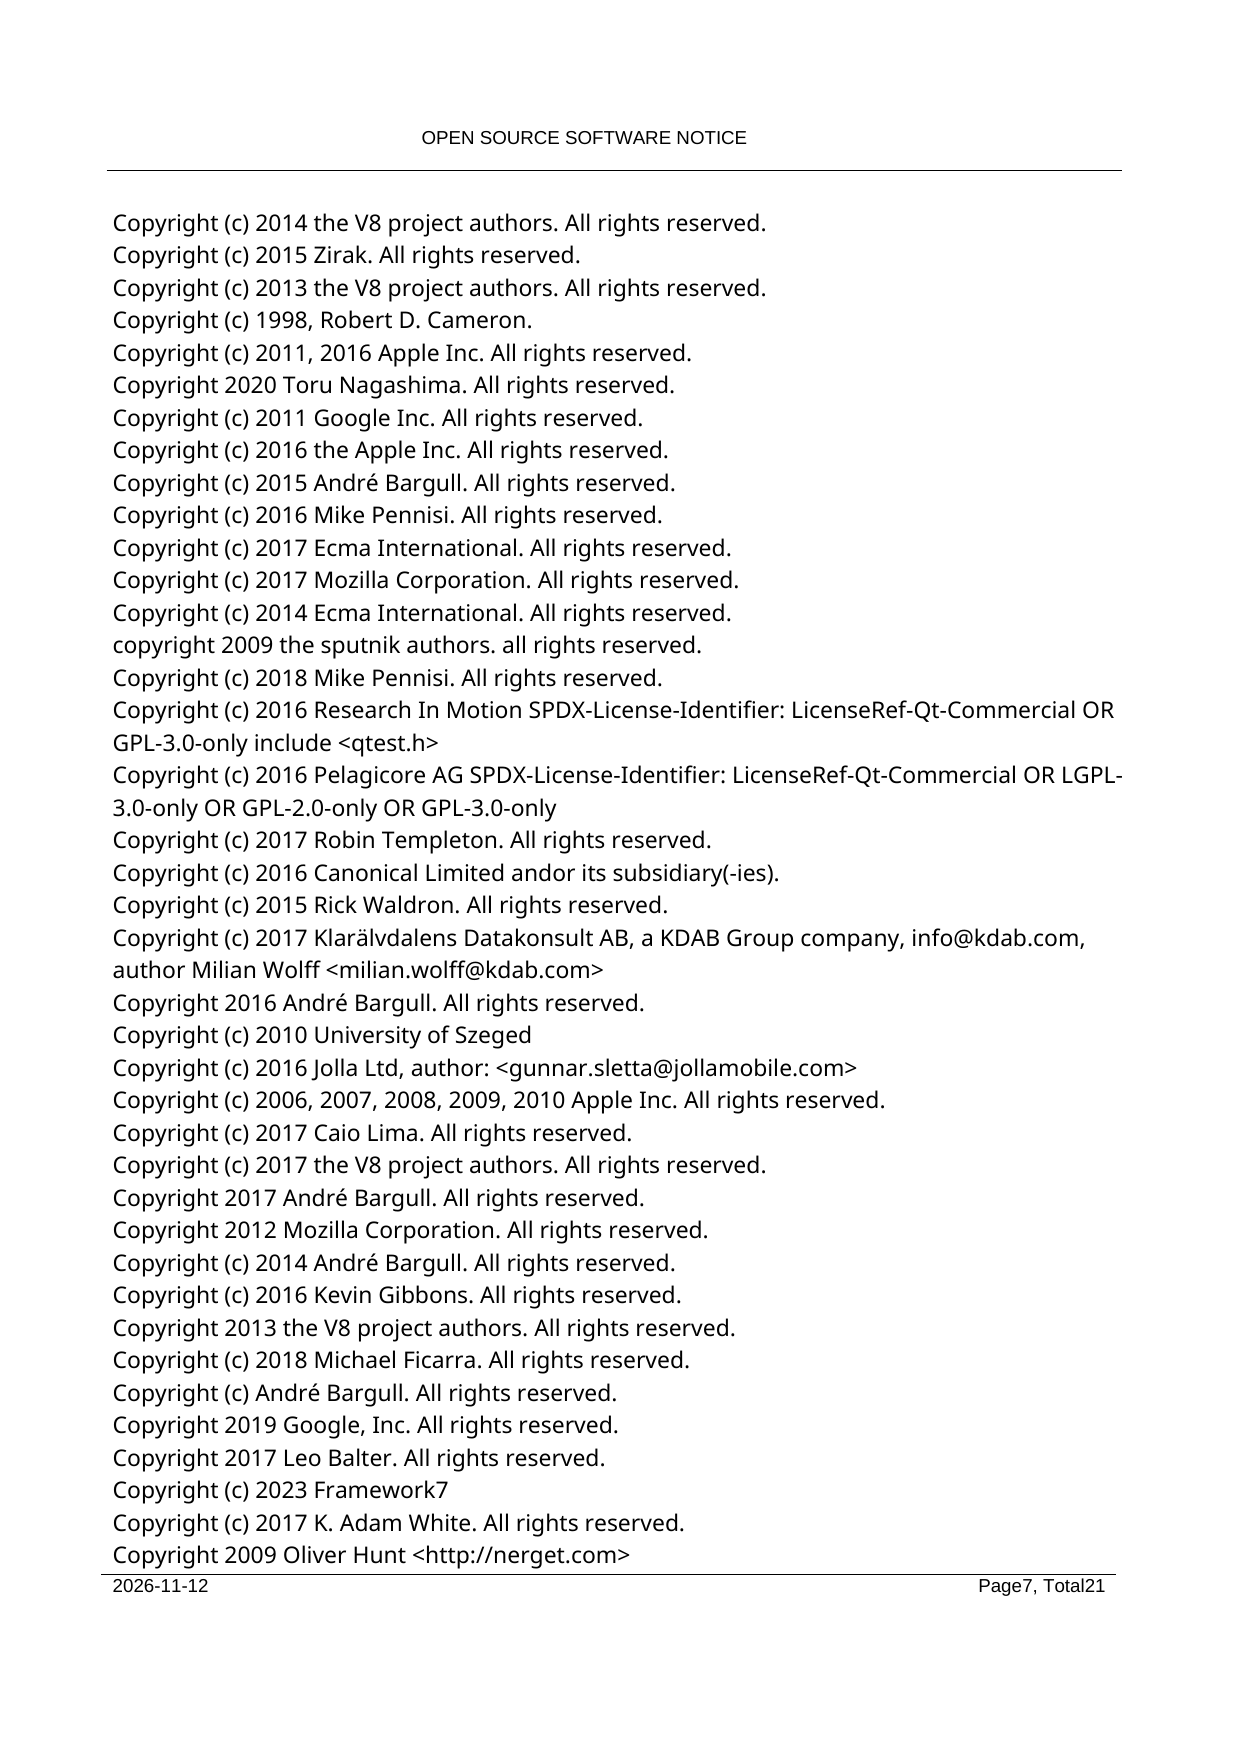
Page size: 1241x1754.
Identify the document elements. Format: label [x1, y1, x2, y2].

text [112, 206, 1128, 1571]
